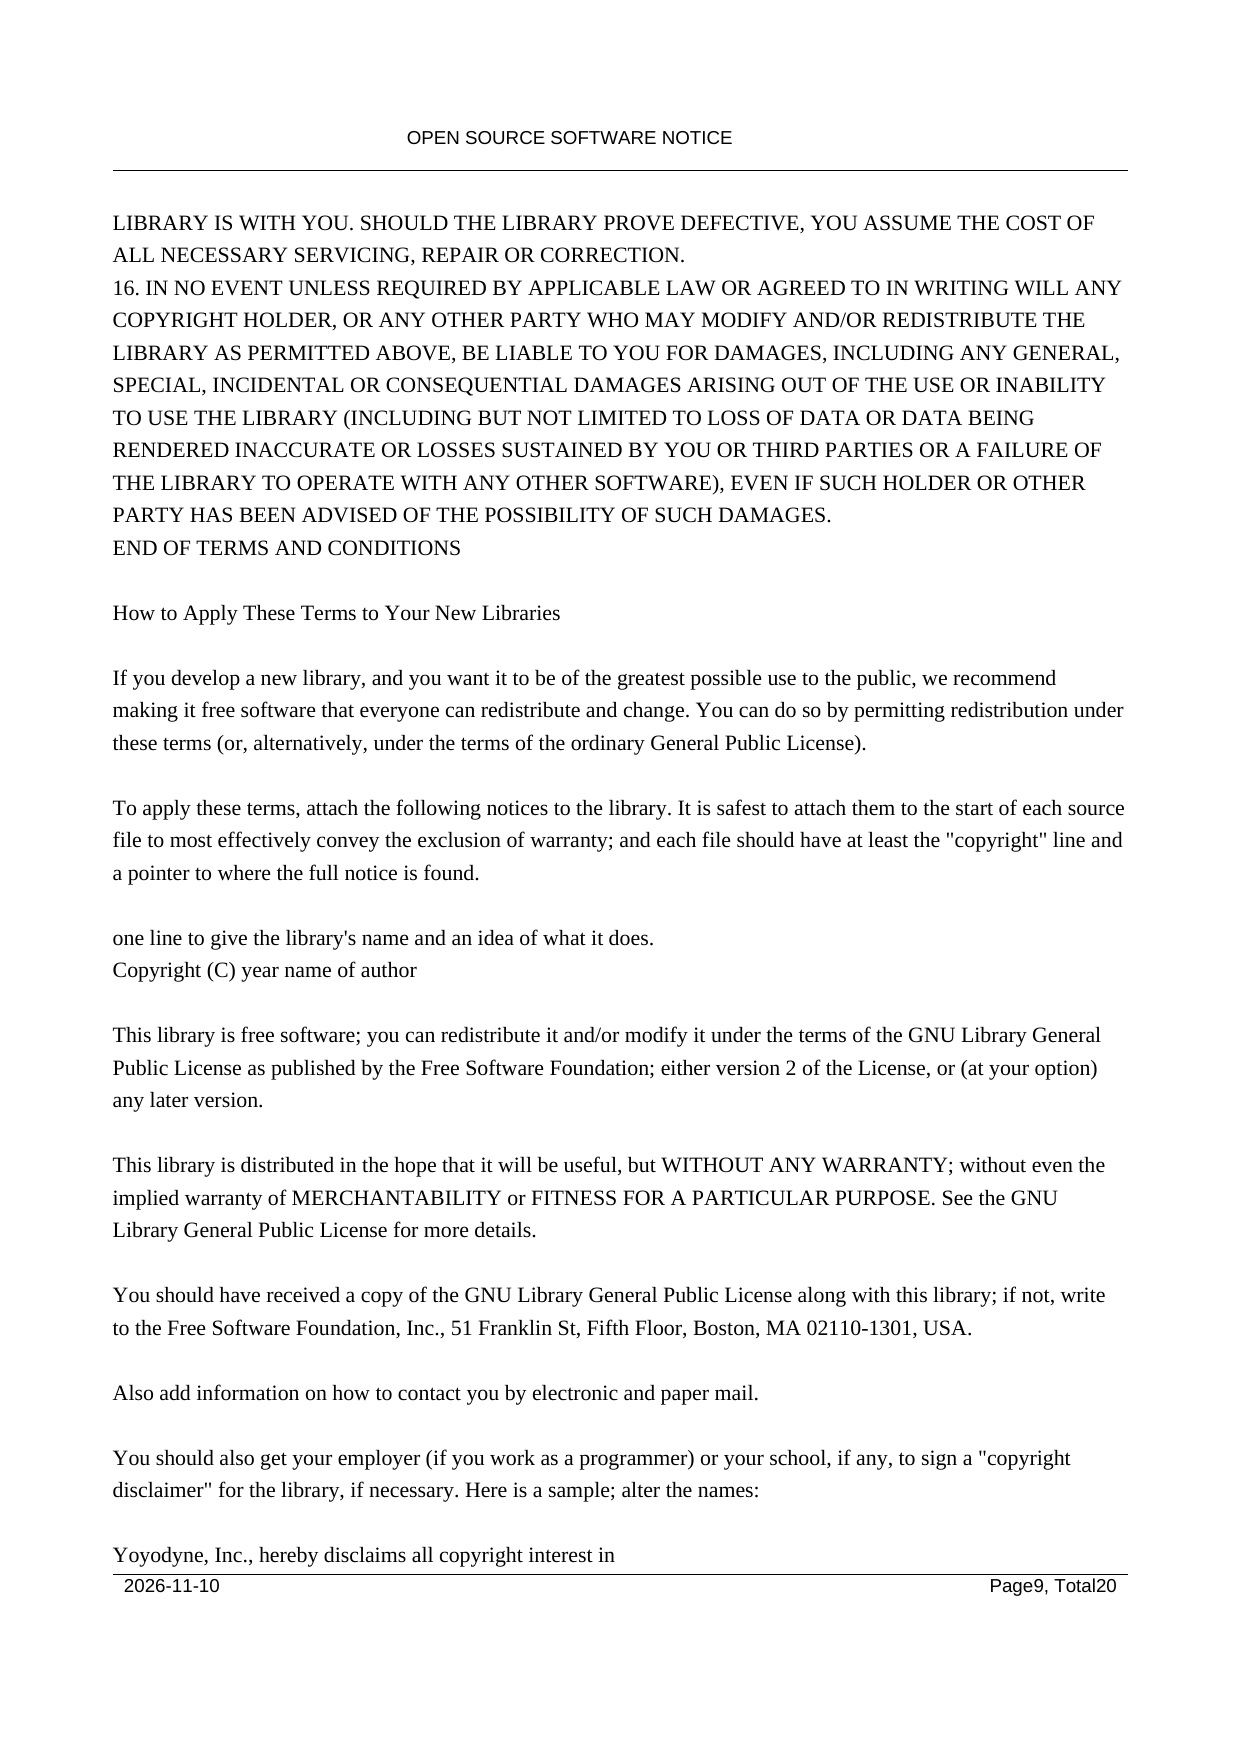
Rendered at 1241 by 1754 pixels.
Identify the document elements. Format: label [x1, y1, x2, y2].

text [112, 206, 1128, 1571]
